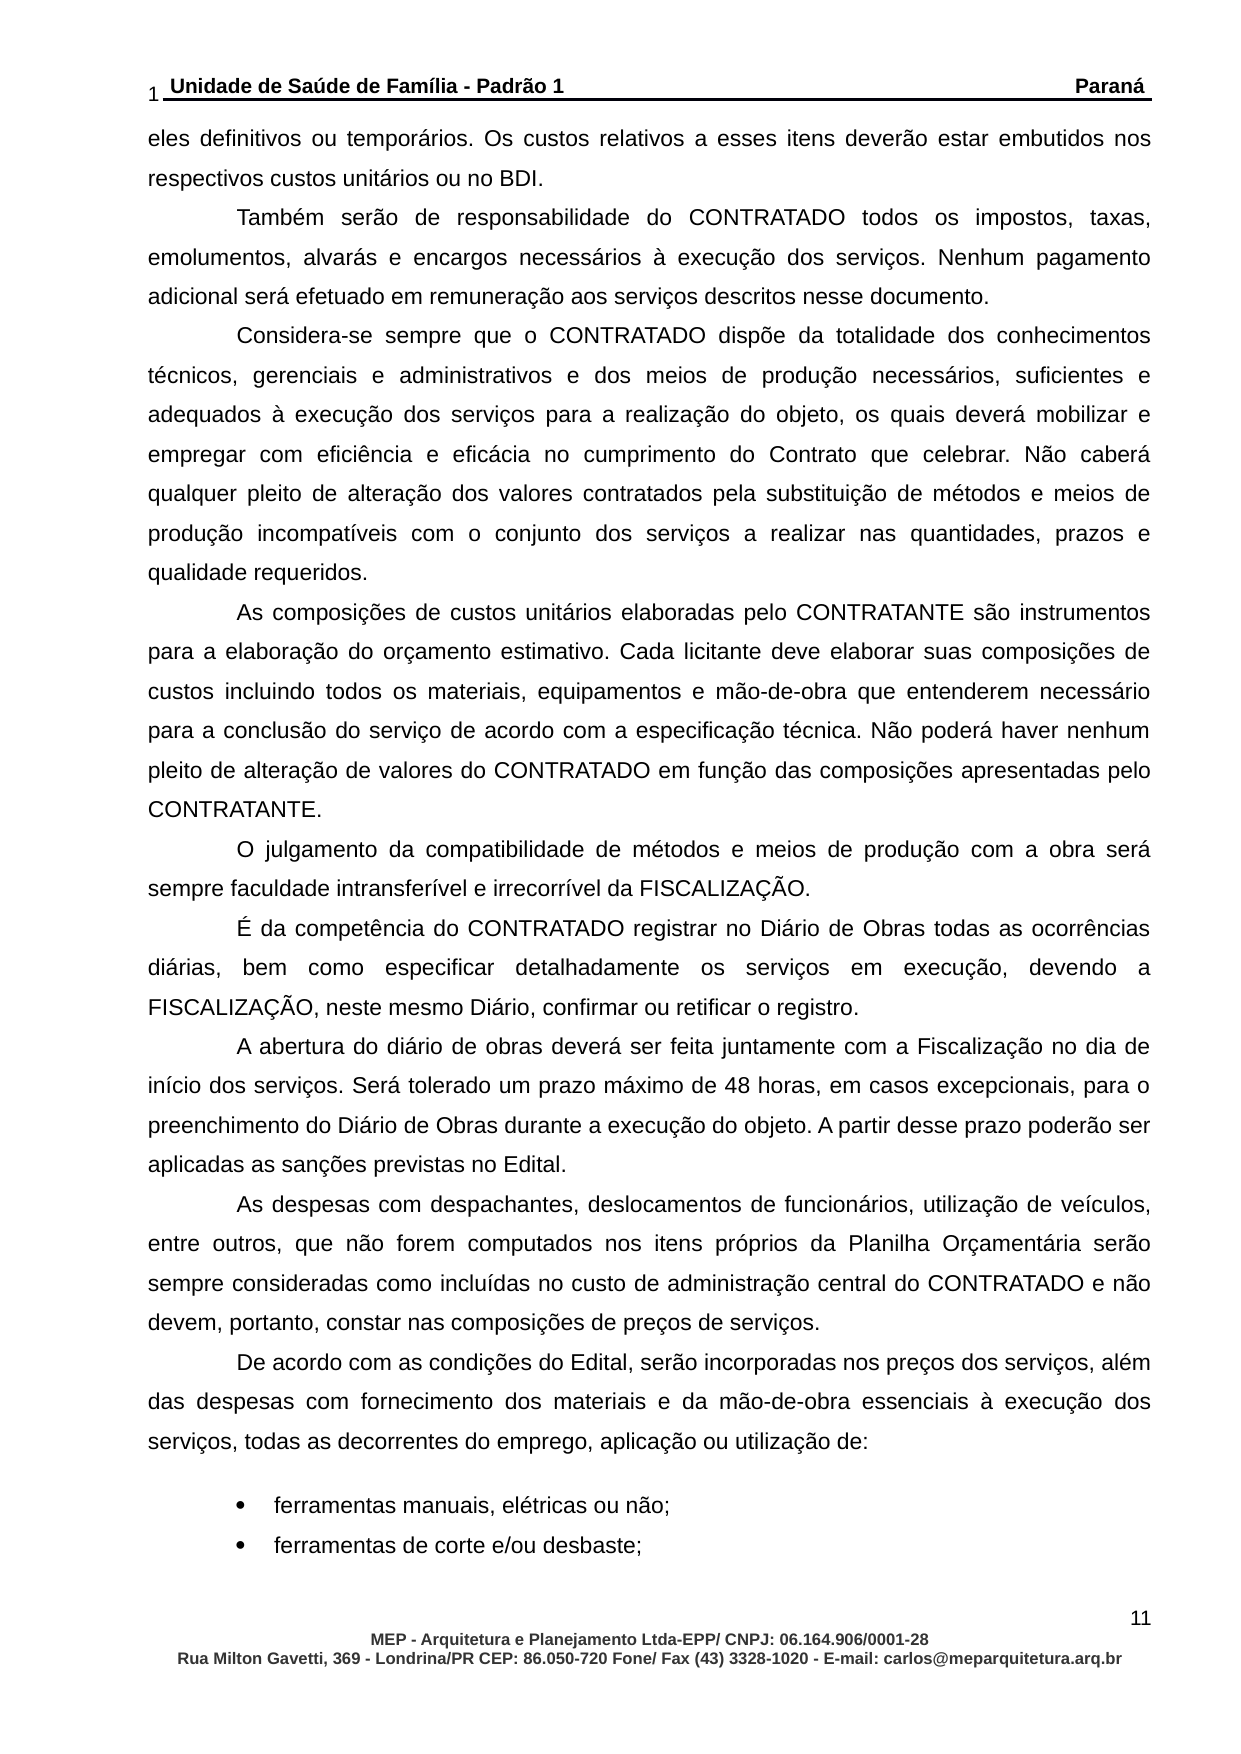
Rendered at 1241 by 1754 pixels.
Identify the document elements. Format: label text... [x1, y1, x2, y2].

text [148, 125, 1152, 191]
text A abertura do diário de obras deverá ser feita juntamente com a Fiscalização no dia de início dos serviços. Será tolerado um prazo máximo de 48 horas, em casos excepcionais, para o preenchimento do Diário de Obras durante a execução do objeto. A partir desse prazo poderão ser aplicadas as sanções previstas no Edital. [148, 1033, 1152, 1178]
text As composições de custos unitários elaboradas pelo CONTRATANTE são instrumentos para a elaboração do orçamento estimativo. Cada licitante deve elaborar suas composições de custos incluindo todos os materiais, equipamentos e mão-de-obra que entenderem necessário para a conclusão do serviço de acordo com a especificação técnica. Não poderá haver nenhum pleito de alteração de valores do CONTRATADO em função das composições apresentadas pelo CONTRATANTE. [148, 599, 1152, 822]
text Considera-se sempre que o CONTRATADO dispõe da totalidade dos conhecimentos técnicos, gerenciais e administrativos e dos meios de produção necessários, suficientes e adequados à execução dos serviços para a realização do objeto, os quais deverá mobilizar e empregar com eficiência e eficácia no cumprimento do Contrato que celebrar. Não caberá qualquer pleito de alteração dos valores contratados pela substituição de métodos e meios de produção incompatíveis com o conjunto dos serviços a realizar nas quantidades, prazos e qualidade requeridos. [148, 322, 1152, 586]
text As despesas com despachantes, deslocamentos de funcionários, utilização de veículos, entre outros, que não forem computados nos itens próprios da Planilha Orçamentária serão sempre consideradas como incluídas no custo de administração central do CONTRATADO e não devem, portanto, constar nas composições de preços de serviços. [148, 1191, 1152, 1336]
list ferramentas manuais, elétricas ou não; [236, 1492, 1152, 1519]
text Também serão de responsabilidade do CONTRATADO todos os impostos, taxas, emolumentos, alvarás e encargos necessários à execução dos serviços. Nenhum pagamento adicional será efetuado em remuneração aos serviços descritos nesse documento. [148, 204, 1152, 309]
text É da competência do CONTRATADO registrar no Diário de Obras todas as ocorrências diárias, bem como especificar detalhadamente os serviços em execução, devendo a FISCALIZAÇÃO, neste mesmo Diário, confirmar ou retificar o registro. [148, 914, 1152, 1020]
list ferramentas de corte e/ou desbaste; [236, 1532, 1152, 1558]
text O julgamento da compatibilidade de métodos e meios de produção com a obra será sempre faculdade intransferível e irrecorrível da FISCALIZAÇÃO. [148, 836, 1152, 901]
text De acordo com as condições do Edital, serão incorporadas nos preços dos serviços, além das despesas com fornecimento dos materiais e da mão-de-obra essenciais à execução dos serviços, todas as decorrentes do emprego, aplicação ou utilização de: [148, 1349, 1152, 1454]
